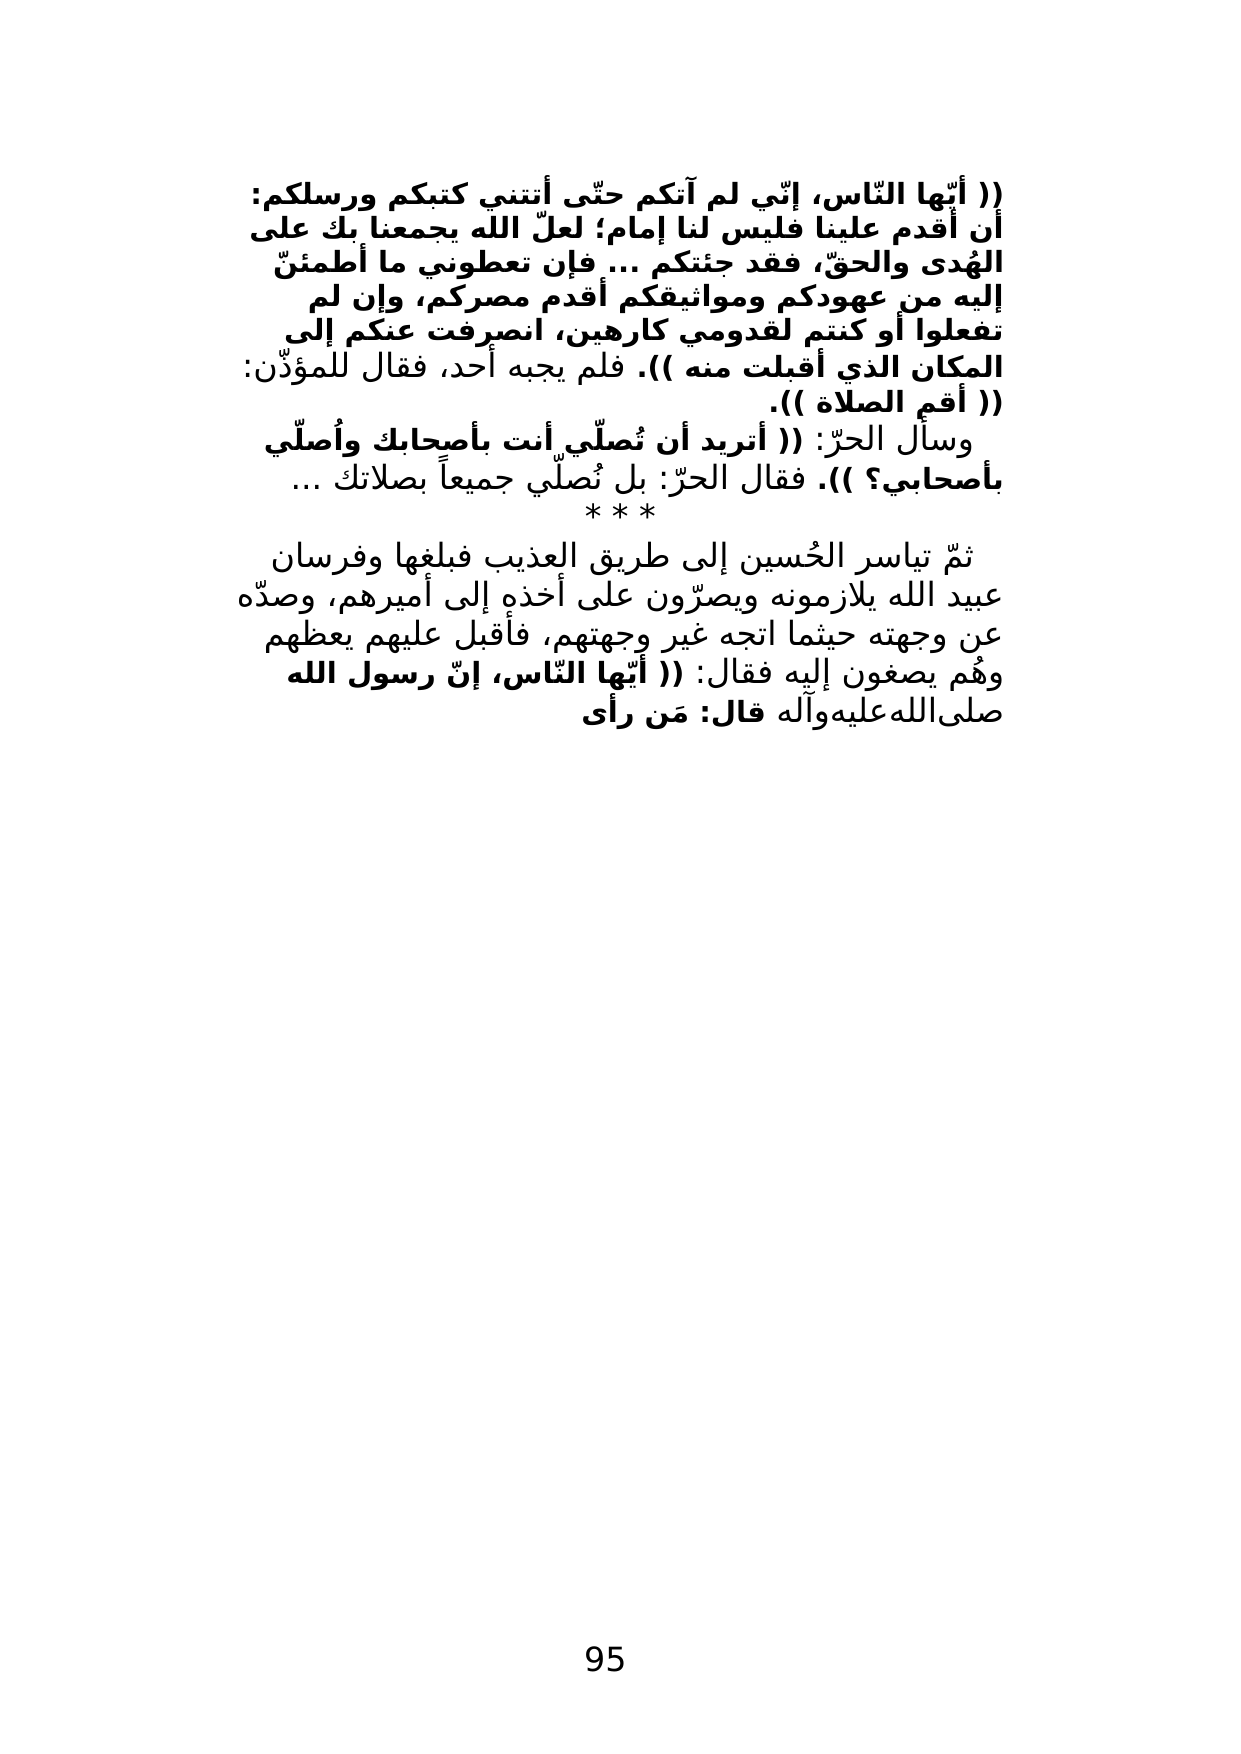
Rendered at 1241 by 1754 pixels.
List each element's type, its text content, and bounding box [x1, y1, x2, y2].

text وسأل الحرّ: (( أتريد أن تُصلّي أنت بأصحابك واُصلّي بأصحابي؟ )). فقال الحرّ: بل نُصلّي جميعاً بصلاتك ... [236, 420, 1004, 497]
text * * * [236, 497, 1004, 536]
text ثمّ تياسر الحُسين إلى طريق العذيب فبلغها وفرسان عبيد الله يلازمونه ويصرّون على أخذه إلى أميرهم، وصدّه عن وجهته حيثما اتجه غير وجهتهم، فأقبل عليهم يعظهم وهُم يصغون إليه فقال: (( أيّها النّاس، إنّ رسول الله صلى‌الله‌عليه‌وآله قال: مَن رأى [236, 536, 1004, 731]
text (( أيّها النّاس، إنّي لم آتكم حتّى أتتني كتبكم ورسلكم: أن أقدم علينا فليس لنا إمام؛ لعلّ الله يجمعنا بك على الهُدى والحقّ، فقد جئتكم ... فإن تعطوني ما أطمئنّ إليه من عهودكم ومواثيقكم أقدم مصركم، وإن لم تفعلوا أو كنتم لقدومي كارهين، انصرفت عنكم إلى المكان الذي أقبلت منه )). فلم يجبه أحد، فقال للمؤذّن: (( أقم الصلاة )). [236, 177, 1004, 420]
